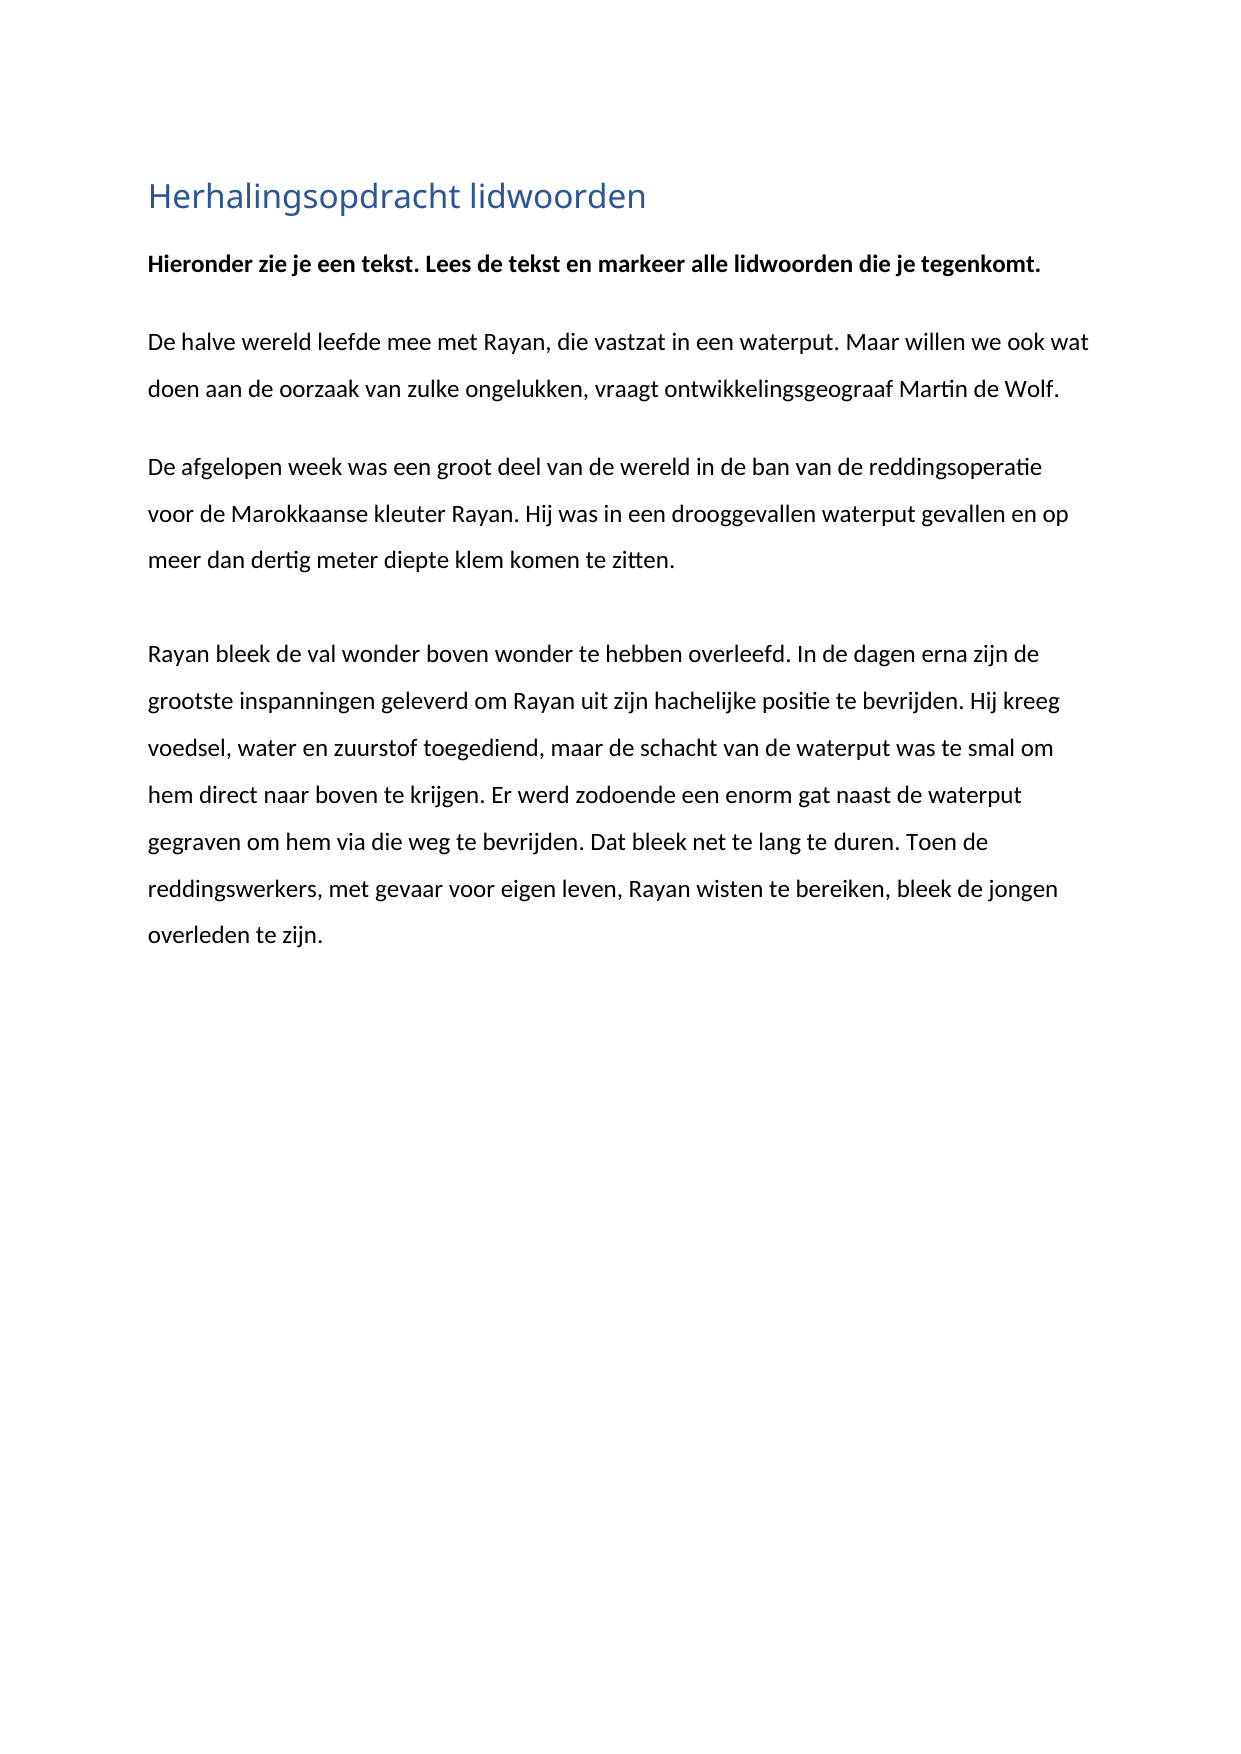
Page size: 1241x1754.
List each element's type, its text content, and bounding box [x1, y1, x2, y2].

text De afgelopen week was een groot deel van de wereld in de ban van de reddingsoperatie voor de Marokkaanse kleuter Rayan. Hij was in een drooggevallen waterput gevallen en op meer dan dertig meter diepte klem komen te zitten. [148, 434, 1093, 575]
text De halve wereld leefde mee met Rayan, die vastzat in een waterput. Maar willen we ook wat doen aan de oorzaak van zulke ongelukken, vraagt ontwikkelingsgeograaf Martin de Wolf. [148, 309, 1093, 403]
subtitle Herhalingsopdracht lidwoorden [148, 173, 1093, 218]
text Hieronder zie je een tekst. Lees de tekst en markeer alle lidwoorden die je tegenkomt. [148, 248, 1093, 279]
text Rayan bleek de val wonder boven wonder te hebben overleefd. In de dagen erna zijn de grootste inspanningen geleverd om Rayan uit zijn hachelijke positie te bevrijden. Hij kreeg voedsel, water en zuurstof toegediend, maar de schacht van de waterput was te smal om hem direct naar boven te krijgen. Er werd zodoende een enorm gat naast de waterput gegraven om hem via die weg te bevrijden. Dat bleek net te lang te duren. Toen de reddingswerkers, met gevaar voor eigen leven, Rayan wisten te bereiken, bleek de jongen overleden te zijn. [148, 622, 1093, 950]
